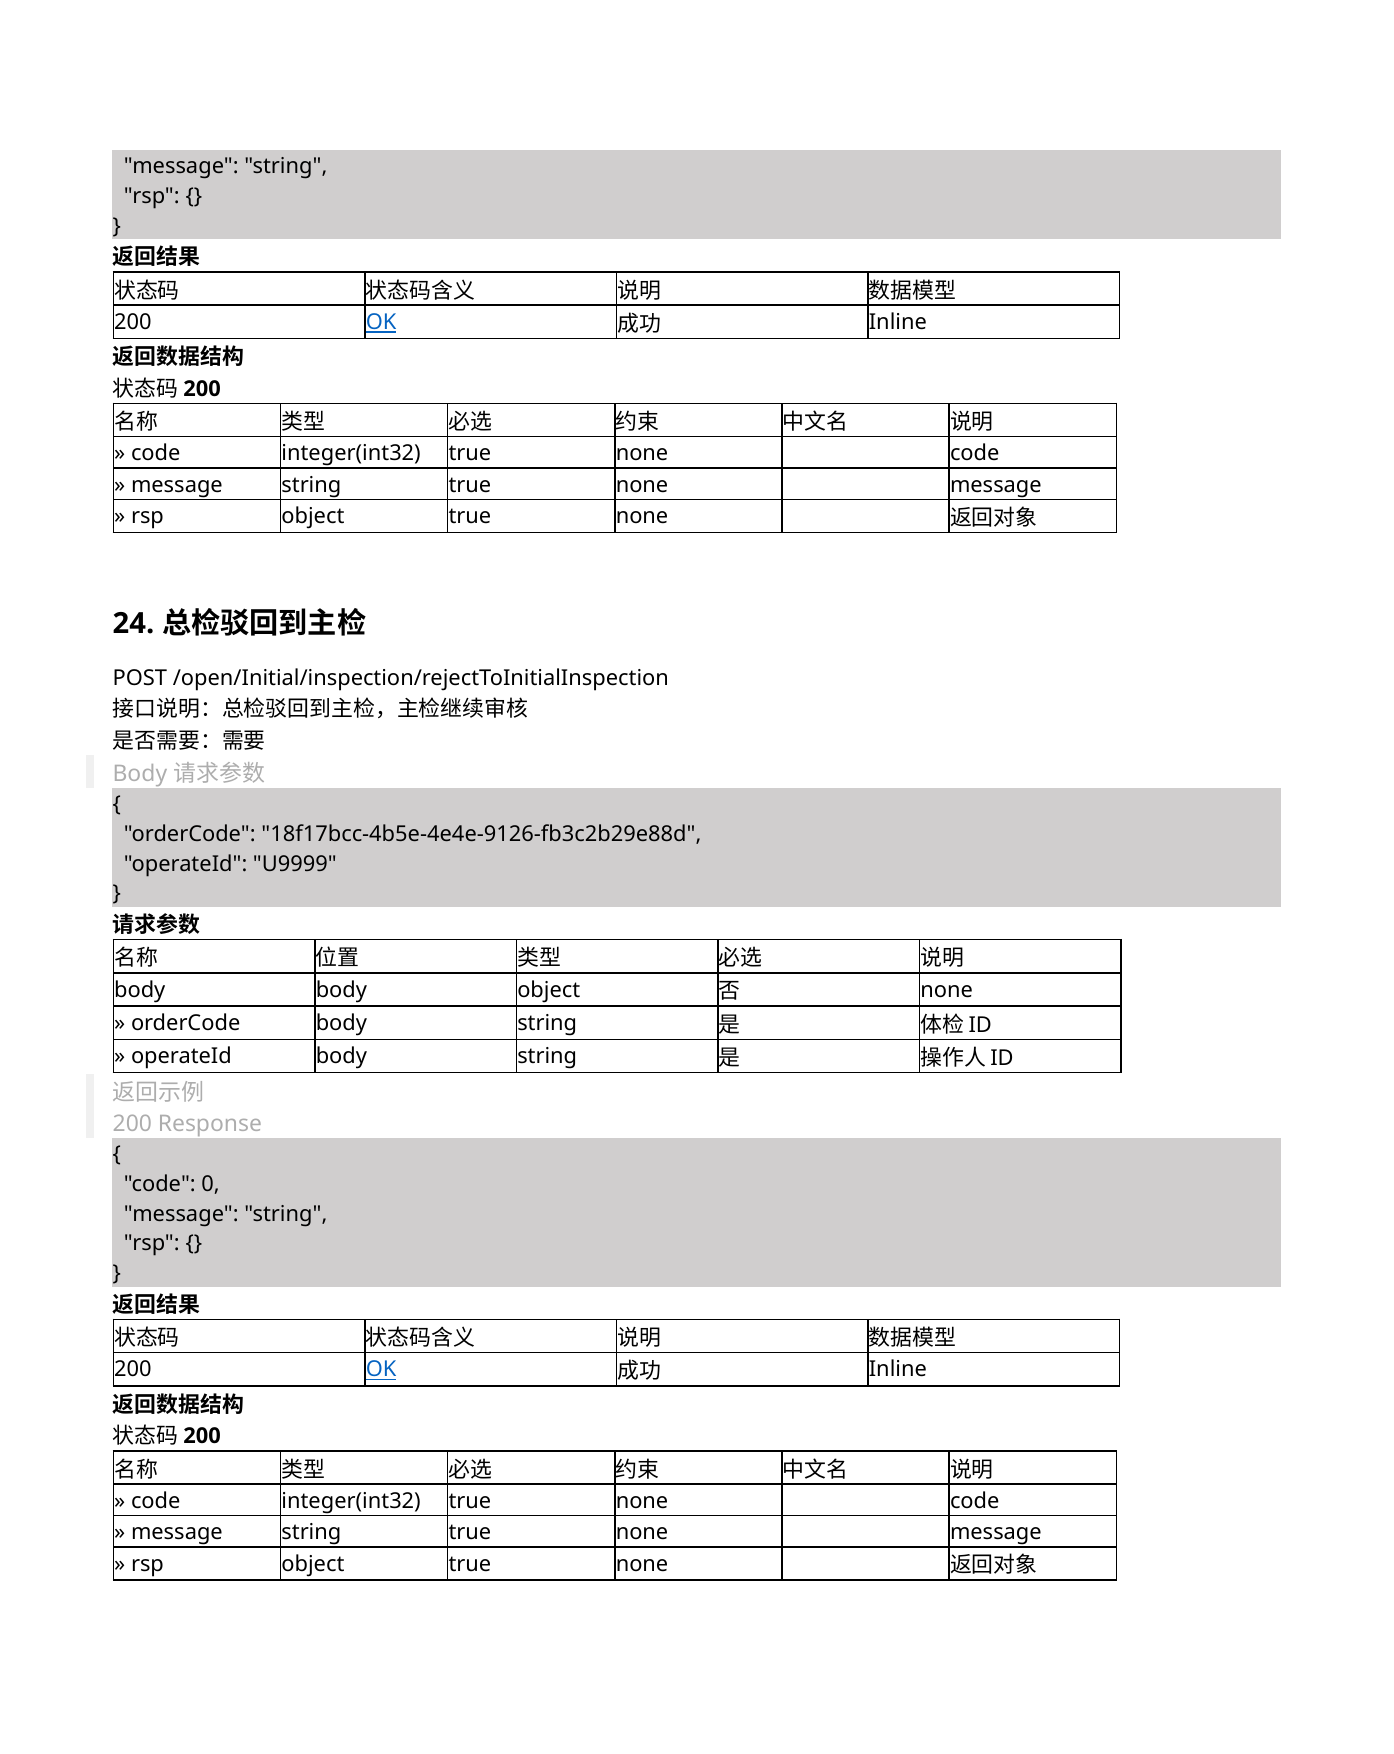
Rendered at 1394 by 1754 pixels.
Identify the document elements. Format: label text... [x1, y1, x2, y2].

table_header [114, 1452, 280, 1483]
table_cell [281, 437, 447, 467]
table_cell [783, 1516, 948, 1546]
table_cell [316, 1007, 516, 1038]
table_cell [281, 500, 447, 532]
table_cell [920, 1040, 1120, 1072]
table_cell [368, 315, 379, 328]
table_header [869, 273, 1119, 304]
text Body 请求参数 [112, 754, 1281, 788]
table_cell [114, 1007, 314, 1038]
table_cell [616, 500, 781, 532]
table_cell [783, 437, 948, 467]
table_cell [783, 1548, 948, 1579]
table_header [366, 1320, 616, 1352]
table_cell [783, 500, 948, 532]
text 返回结果 [112, 1287, 1281, 1318]
text { "code": 0, "message": "string", "rsp": {} } [112, 1138, 1281, 1287]
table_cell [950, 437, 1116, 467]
text "orderCode": "18f17bcc-4b5e-4e4e-9126-fb3c2b29e88d", [112, 818, 1281, 847]
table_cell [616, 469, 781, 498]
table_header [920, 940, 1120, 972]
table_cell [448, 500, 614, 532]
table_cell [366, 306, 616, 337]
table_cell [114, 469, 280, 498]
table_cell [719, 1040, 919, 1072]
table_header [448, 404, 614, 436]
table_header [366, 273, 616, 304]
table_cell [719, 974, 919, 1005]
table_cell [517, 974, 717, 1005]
text 状态码 200 [112, 1418, 1281, 1450]
text 返回示例 [112, 1073, 1281, 1107]
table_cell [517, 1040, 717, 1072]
text 返回结果 [112, 239, 1281, 271]
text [112, 150, 1281, 239]
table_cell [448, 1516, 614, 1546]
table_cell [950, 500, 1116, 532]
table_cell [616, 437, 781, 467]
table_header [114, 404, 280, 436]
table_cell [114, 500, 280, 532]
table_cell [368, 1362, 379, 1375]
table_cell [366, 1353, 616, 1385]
text 状态码 200 [112, 371, 1281, 402]
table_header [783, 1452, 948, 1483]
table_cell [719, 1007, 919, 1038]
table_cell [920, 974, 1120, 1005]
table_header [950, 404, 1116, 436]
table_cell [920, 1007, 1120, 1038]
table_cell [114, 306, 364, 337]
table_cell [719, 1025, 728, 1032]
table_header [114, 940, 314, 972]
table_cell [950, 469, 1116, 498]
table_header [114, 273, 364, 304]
text "operateId": "U9999" [112, 847, 1281, 877]
text 返回数据结构 [112, 339, 1281, 371]
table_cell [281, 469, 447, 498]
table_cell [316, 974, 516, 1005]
text 接口说明：总检驳回到主检，主检继续审核 [112, 691, 1281, 723]
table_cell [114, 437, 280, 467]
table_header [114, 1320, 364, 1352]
text 200 Response [112, 1107, 1281, 1138]
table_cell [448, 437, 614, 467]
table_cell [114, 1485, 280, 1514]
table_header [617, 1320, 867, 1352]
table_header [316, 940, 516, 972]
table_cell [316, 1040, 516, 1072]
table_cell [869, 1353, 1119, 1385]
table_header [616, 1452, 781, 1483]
text 是否需要：需要 [112, 723, 1281, 754]
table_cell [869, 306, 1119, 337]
text 请求参数 [112, 907, 1281, 939]
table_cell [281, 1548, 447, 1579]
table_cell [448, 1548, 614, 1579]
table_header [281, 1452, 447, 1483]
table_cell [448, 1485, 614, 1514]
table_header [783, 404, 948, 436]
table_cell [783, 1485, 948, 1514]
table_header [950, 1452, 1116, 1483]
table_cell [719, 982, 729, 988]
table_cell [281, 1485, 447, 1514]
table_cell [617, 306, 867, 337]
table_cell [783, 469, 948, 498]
text { [112, 788, 1281, 818]
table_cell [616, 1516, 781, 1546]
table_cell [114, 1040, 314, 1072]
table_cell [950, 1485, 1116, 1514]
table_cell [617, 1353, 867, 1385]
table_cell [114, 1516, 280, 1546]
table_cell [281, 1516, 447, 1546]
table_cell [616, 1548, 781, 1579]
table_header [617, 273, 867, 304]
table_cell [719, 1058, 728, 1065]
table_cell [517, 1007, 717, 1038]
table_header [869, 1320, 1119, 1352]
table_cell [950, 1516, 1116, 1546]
text } [112, 877, 1281, 907]
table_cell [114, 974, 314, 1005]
text 返回数据结构 [112, 1387, 1281, 1418]
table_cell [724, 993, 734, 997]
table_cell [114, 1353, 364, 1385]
text POST /open/Initial/inspection/rejectToInitialInspection [112, 661, 1281, 691]
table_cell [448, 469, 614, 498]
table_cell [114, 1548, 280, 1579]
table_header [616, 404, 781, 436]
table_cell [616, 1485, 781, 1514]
subtitle 24. 总检驳回到主检 [112, 599, 1281, 642]
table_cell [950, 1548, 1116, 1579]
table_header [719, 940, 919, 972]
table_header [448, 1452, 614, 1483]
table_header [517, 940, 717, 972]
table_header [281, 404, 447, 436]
